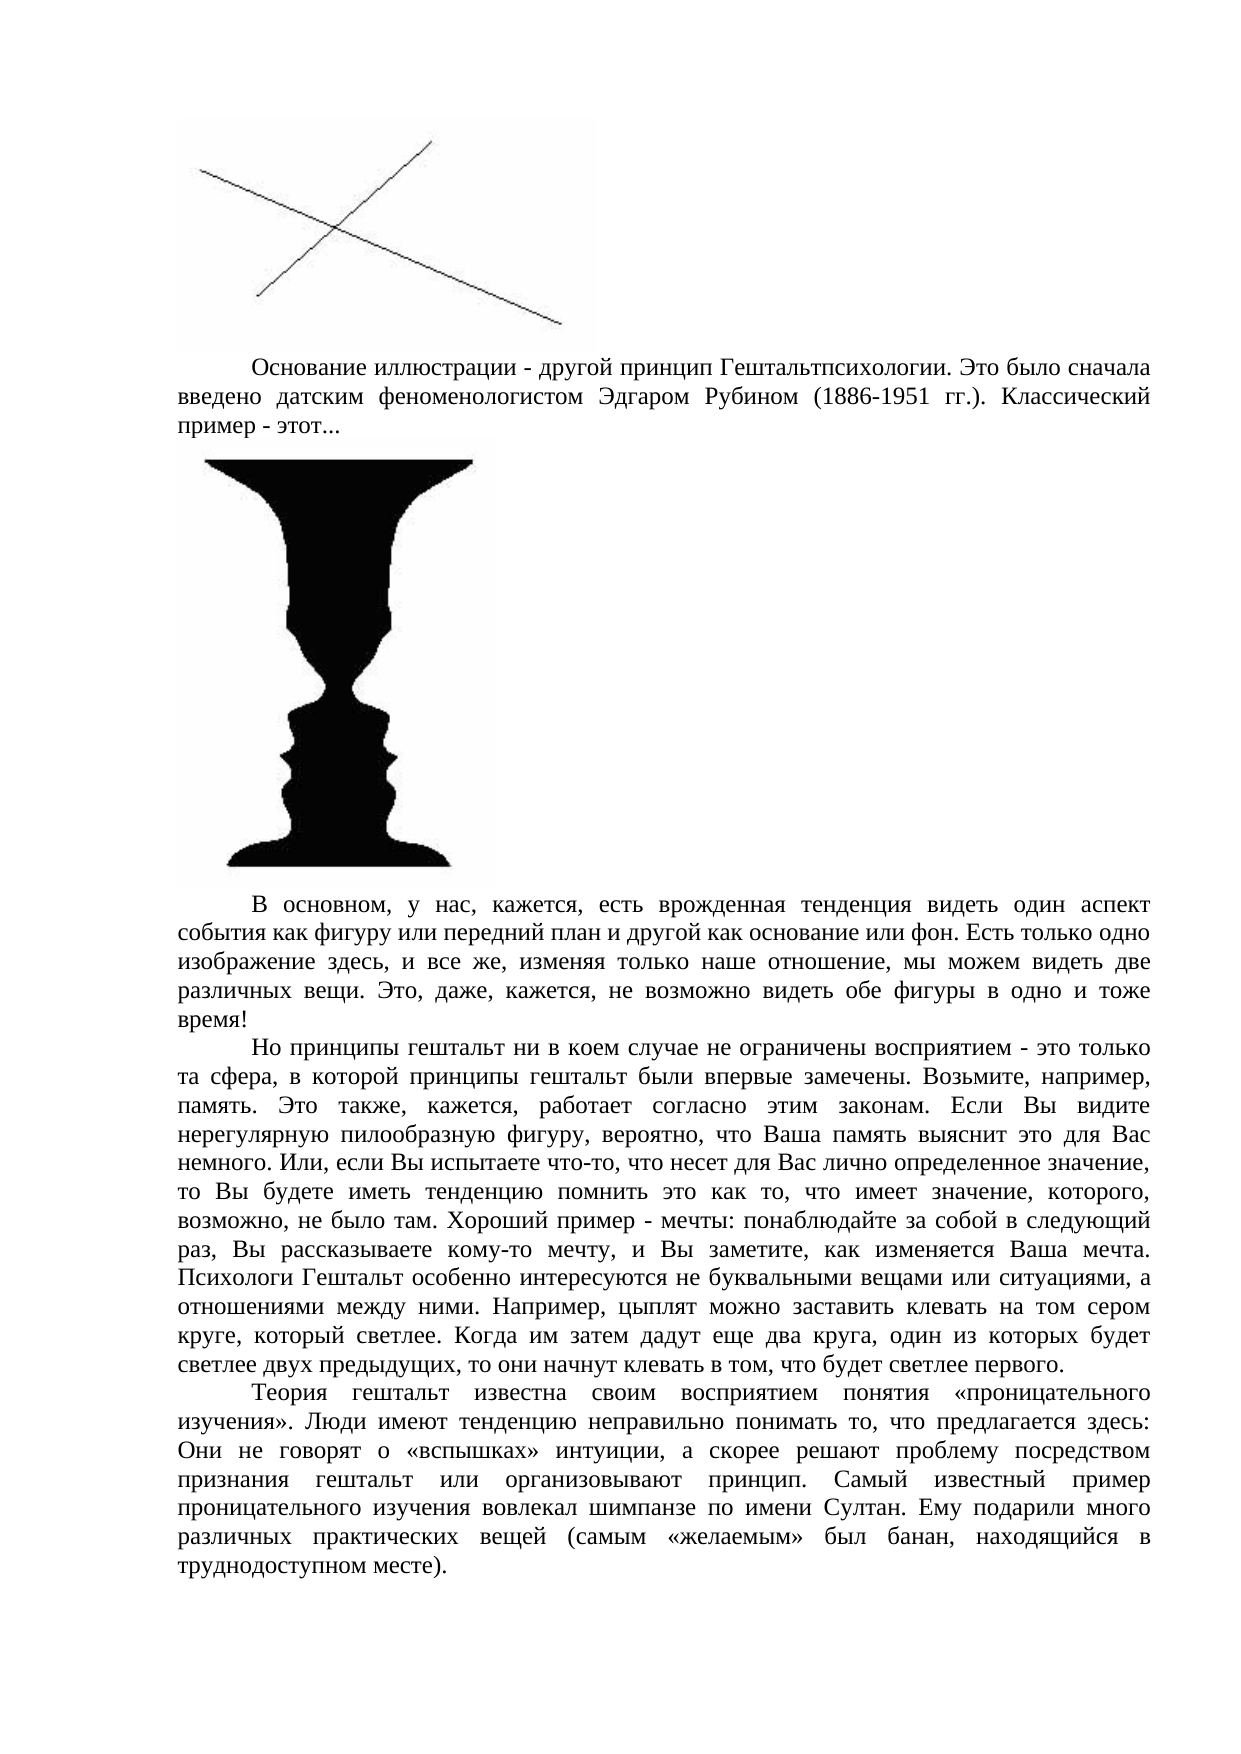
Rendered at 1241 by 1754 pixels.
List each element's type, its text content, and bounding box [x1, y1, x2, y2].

text Теория гештальт известна своим восприятием понятия «проницательного изучения». Люди имеют тенденцию неправильно понимать то, что предлагается здесь: Они не говорят о «вспышках» интуиции, а скорее решают проблему посредством признания гештальт или организовывают принцип. Самый известный пример проницательного изучения вовлекал шимпанзе по имени Султан. Ему подарили много различных практических вещей (самым «желаемым» был банан, находящийся в труднодоступном месте). [177, 1377, 1152, 1579]
text В основном, у нас, кажется, есть врожденная тенденция видеть один аспект события как фигуру или передний план и другой как основание или фон. Есть только одно изображение здесь, и все же, изменяя только наше отношение, мы можем видеть две различных вещи. Это, даже, кажется, не возможно видеть обе фигуры в одно и тоже время! [177, 889, 1152, 1032]
text Но принципы гештальт ни в коем случае не ограничены восприятием - это только та сфера, в которой принципы гештальт были впервые замечены. Возьмите, например, память. Это также, кажется, работает согласно этим законам. Если Вы видите нерегулярную пилообразную фигуру, вероятно, что Ваша память выяснит это для Вас немного. Или, если Вы испытаете что-то, что несет для Вас лично определенное значение, то Вы будете иметь тенденцию помнить это как то, что имеет значение, которого, возможно, не было там. Хороший пример - мечты: понаблюдайте за собой в следующий раз, Вы рассказываете кому-то мечту, и Вы заметите, как изменяется Ваша мечта. Психологи Гештальт особенно интересуются не буквальными вещами или ситуациями, а отношениями между ними. Например, цыплят можно заставить клевать на том сером круге, который светлее. Когда им затем дадут еще два круга, один из которых будет светлее двух предыдущих, то они начнут клевать в том, что будет светлее первого. [177, 1032, 1152, 1377]
text Основание иллюстрации - другой принцип Гештальтпсихологии. Это было сначала введено датским феноменологистом Эдгаром Рубином (1886-1951 гг.). Классический пример - этот... [177, 352, 1152, 439]
picture [177, 118, 598, 353]
picture [177, 438, 498, 889]
